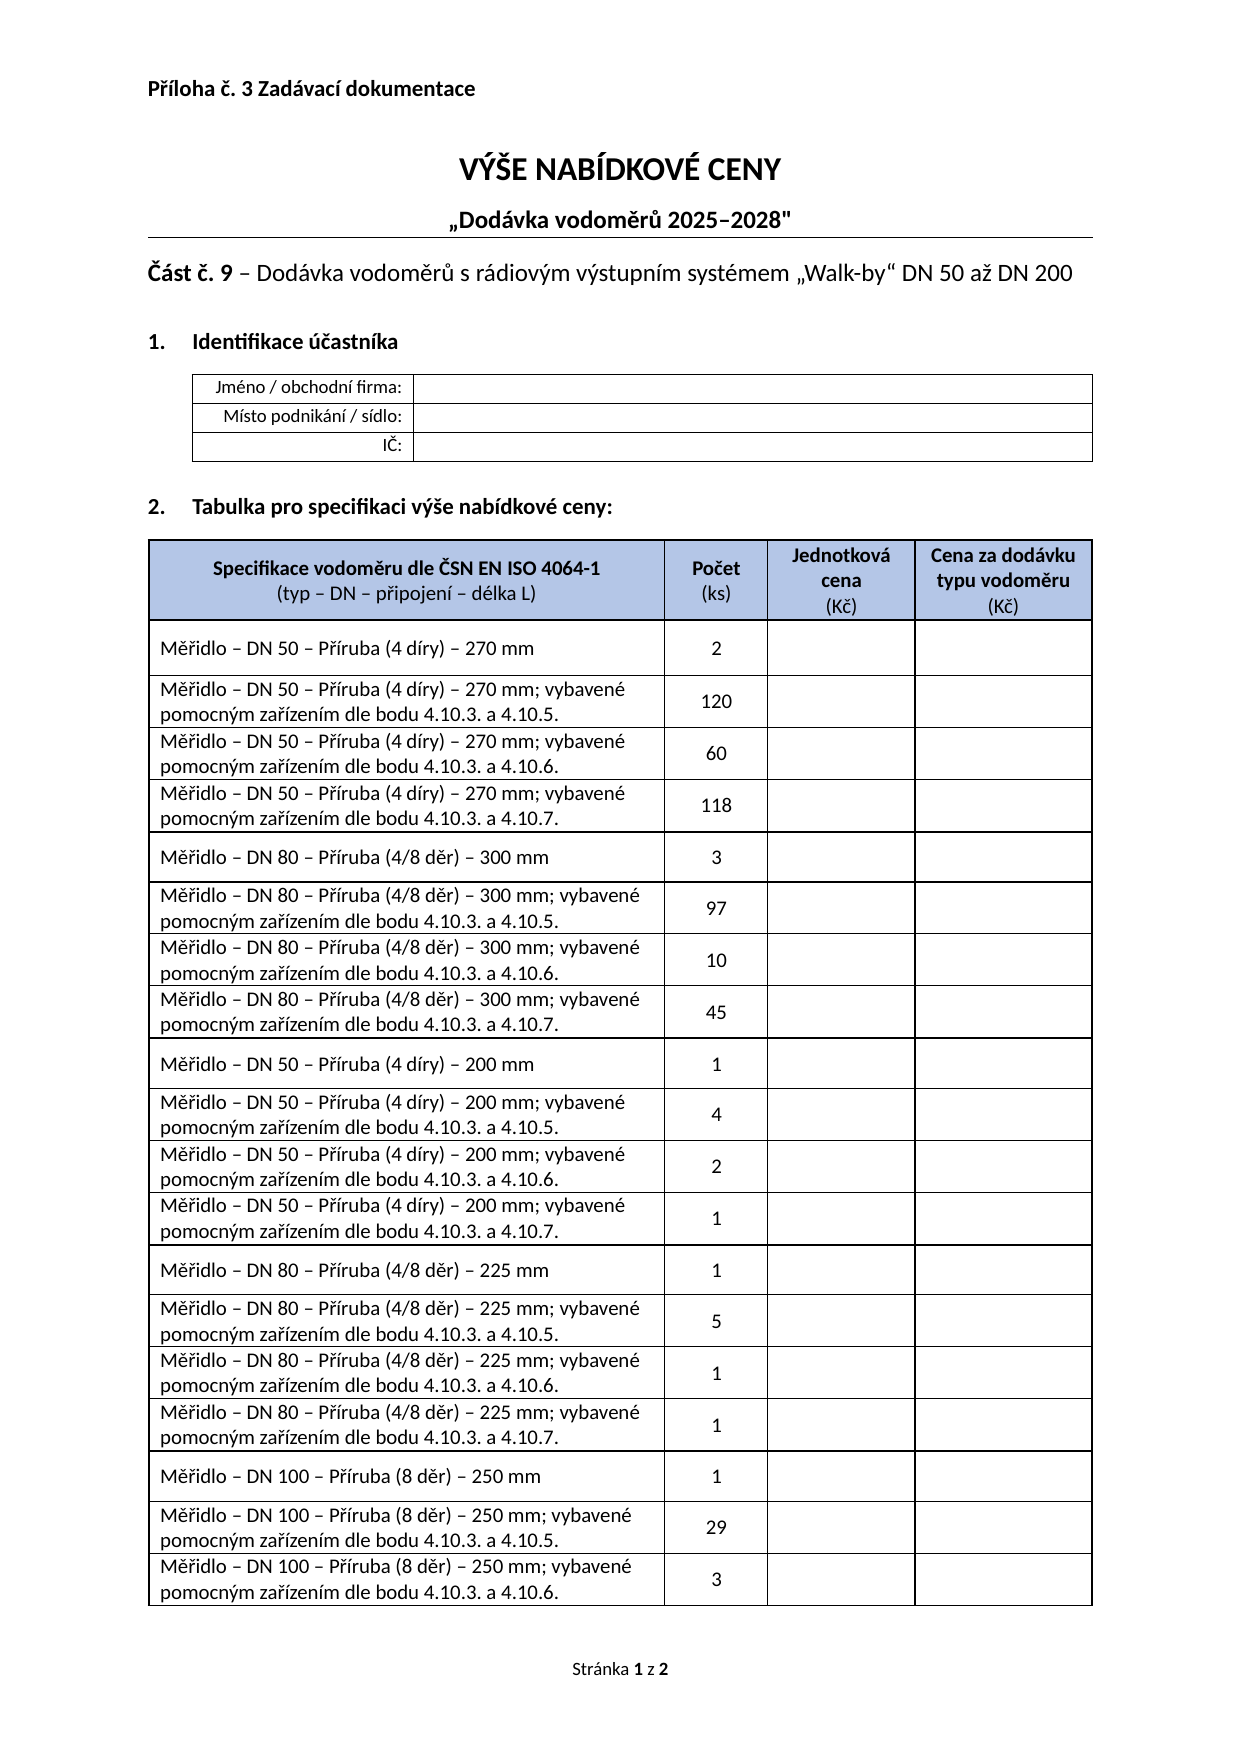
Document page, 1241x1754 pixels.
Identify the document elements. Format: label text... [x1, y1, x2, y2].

table_cell [768, 833, 914, 881]
table_header [414, 375, 1092, 403]
table_cell [768, 986, 914, 1037]
table_cell [768, 1295, 914, 1346]
table_cell Měřidlo – DN 50 – Příruba (4 díry) – 270 mm [150, 621, 664, 675]
table_cell 4 [665, 1089, 767, 1140]
table_cell Měřidlo – DN 80 – Příruba (4/8 děr) – 300 mm; vybavené pomocným zařízením dle bodu 4.10.3. a 4.10.5. [150, 883, 664, 933]
table_cell [768, 1554, 914, 1604]
table_cell Měřidlo – DN 50 – Příruba (4 díry) – 270 mm; vybavené pomocným zařízením dle bodu 4.10.3. a 4.10.6. [150, 728, 664, 779]
table_cell 1 [665, 1347, 767, 1398]
table_cell Měřidlo – DN 50 – Příruba (4 díry) – 200 mm; vybavené pomocným zařízením dle bodu 4.10.3. a 4.10.6. [150, 1141, 664, 1192]
table_cell 29 [665, 1502, 767, 1553]
table_cell [916, 780, 1091, 831]
table_cell 3 [665, 833, 767, 881]
text Část č. 9 – Dodávka vodoměrů s rádiovým výstupním systémem „Walk-by“ DN 50 až DN 200 [148, 257, 1093, 287]
table_cell [916, 833, 1091, 881]
table_cell 97 [665, 883, 767, 933]
table_cell Měřidlo – DN 50 – Příruba (4 díry) – 270 mm; vybavené pomocným zařízením dle bodu 4.10.3. a 4.10.5. [150, 676, 664, 727]
table_cell 2 [665, 1141, 767, 1192]
table_cell [768, 883, 914, 933]
table_cell Měřidlo – DN 80 – Příruba (4/8 děr) – 225 mm; vybavené pomocným zařízením dle bodu 4.10.3. a 4.10.5. [150, 1295, 664, 1346]
table_cell 2 [665, 621, 767, 675]
table_cell [916, 1347, 1091, 1398]
table_cell Měřidlo – DN 50 – Příruba (4 díry) – 200 mm; vybavené pomocným zařízením dle bodu 4.10.3. a 4.10.7. [150, 1193, 664, 1243]
table_cell Měřidlo – DN 50 – Příruba (4 díry) – 200 mm [150, 1039, 664, 1088]
table_header Počet (ks) [665, 541, 767, 619]
table_header Jednotková cena (Kč) [768, 541, 914, 619]
table_cell [768, 1502, 914, 1553]
table_cell [768, 1347, 914, 1398]
table_cell IČ: [193, 433, 413, 461]
table_cell 10 [665, 934, 767, 985]
table_cell Měřidlo – DN 80 – Příruba (4/8 děr) – 300 mm [150, 833, 664, 881]
table_cell 45 [665, 986, 767, 1037]
table_cell Místo podnikání / sídlo: [193, 404, 413, 432]
list Tabulka pro specifikaci výše nabídkové ceny: [148, 492, 1093, 521]
table_cell [768, 780, 914, 831]
table_cell 1 [665, 1039, 767, 1088]
table_cell 60 [665, 728, 767, 779]
table_cell [916, 1193, 1091, 1243]
table_cell [414, 404, 1092, 432]
table_cell Měřidlo – DN 80 – Příruba (4/8 děr) – 225 mm [150, 1246, 664, 1294]
table_cell [916, 1554, 1091, 1604]
table_cell 120 [665, 676, 767, 727]
table_cell [916, 1246, 1091, 1294]
table_cell Měřidlo – DN 100 – Příruba (8 děr) – 250 mm; vybavené pomocným zařízením dle bodu 4.10.3. a 4.10.5. [150, 1502, 664, 1553]
table_cell [916, 986, 1091, 1037]
table_cell [916, 676, 1091, 727]
table_cell Měřidlo – DN 80 – Příruba (4/8 děr) – 300 mm; vybavené pomocným zařízením dle bodu 4.10.3. a 4.10.6. [150, 934, 664, 985]
table_cell [916, 1039, 1091, 1088]
table_header Cena za dodávku typu vodoměru (Kč) [916, 541, 1091, 619]
table_cell Měřidlo – DN 50 – Příruba (4 díry) – 270 mm; vybavené pomocným zařízením dle bodu 4.10.3. a 4.10.7. [150, 780, 664, 831]
text Výše nabídkové ceny [148, 148, 1093, 188]
list Identifikace účastníka [148, 327, 1093, 355]
table_cell [916, 621, 1091, 675]
table_cell 118 [665, 780, 767, 831]
table_header Jméno / obchodní firma: [193, 375, 413, 403]
table_cell [916, 1399, 1091, 1450]
table_cell [768, 1399, 914, 1450]
table_header Specifikace vodoměru dle ČSN EN ISO 4064-1 (typ – DN – připojení – délka L) [150, 541, 664, 619]
table_cell 1 [665, 1246, 767, 1294]
table_cell Měřidlo – DN 80 – Příruba (4/8 děr) – 225 mm; vybavené pomocným zařízením dle bodu 4.10.3. a 4.10.7. [150, 1399, 664, 1450]
table_cell [916, 1452, 1091, 1501]
text „Dodávka vodoměrů 2025–2028" [148, 204, 1093, 237]
table_cell [916, 1502, 1091, 1553]
table_cell [916, 728, 1091, 779]
table_cell [768, 728, 914, 779]
table_cell [768, 676, 914, 727]
table_cell [768, 1089, 914, 1140]
table_cell [768, 1141, 914, 1192]
table_cell [768, 934, 914, 985]
table_cell 1 [665, 1193, 767, 1243]
table_cell [768, 1452, 914, 1501]
table_cell [768, 1193, 914, 1243]
table_cell Měřidlo – DN 80 – Příruba (4/8 děr) – 300 mm; vybavené pomocným zařízením dle bodu 4.10.3. a 4.10.7. [150, 986, 664, 1037]
table_cell 1 [665, 1452, 767, 1501]
table_cell [768, 1246, 914, 1294]
table_cell [916, 934, 1091, 985]
table_cell 1 [665, 1399, 767, 1450]
table_cell [916, 883, 1091, 933]
table_cell [916, 1141, 1091, 1192]
table_cell [768, 621, 914, 675]
table_cell Měřidlo – DN 50 – Příruba (4 díry) – 200 mm; vybavené pomocným zařízením dle bodu 4.10.3. a 4.10.5. [150, 1089, 664, 1140]
table_cell [916, 1089, 1091, 1140]
table_cell Měřidlo – DN 80 – Příruba (4/8 děr) – 225 mm; vybavené pomocným zařízením dle bodu 4.10.3. a 4.10.6. [150, 1347, 664, 1398]
table_cell 5 [665, 1295, 767, 1346]
table_cell Měřidlo – DN 100 – Příruba (8 děr) – 250 mm; vybavené pomocným zařízením dle bodu 4.10.3. a 4.10.6. [150, 1554, 664, 1604]
table_cell Měřidlo – DN 100 – Příruba (8 děr) – 250 mm [150, 1452, 664, 1501]
table_cell 3 [665, 1554, 767, 1604]
table_cell [768, 1039, 914, 1088]
table_cell [916, 1295, 1091, 1346]
table_cell [414, 433, 1092, 461]
